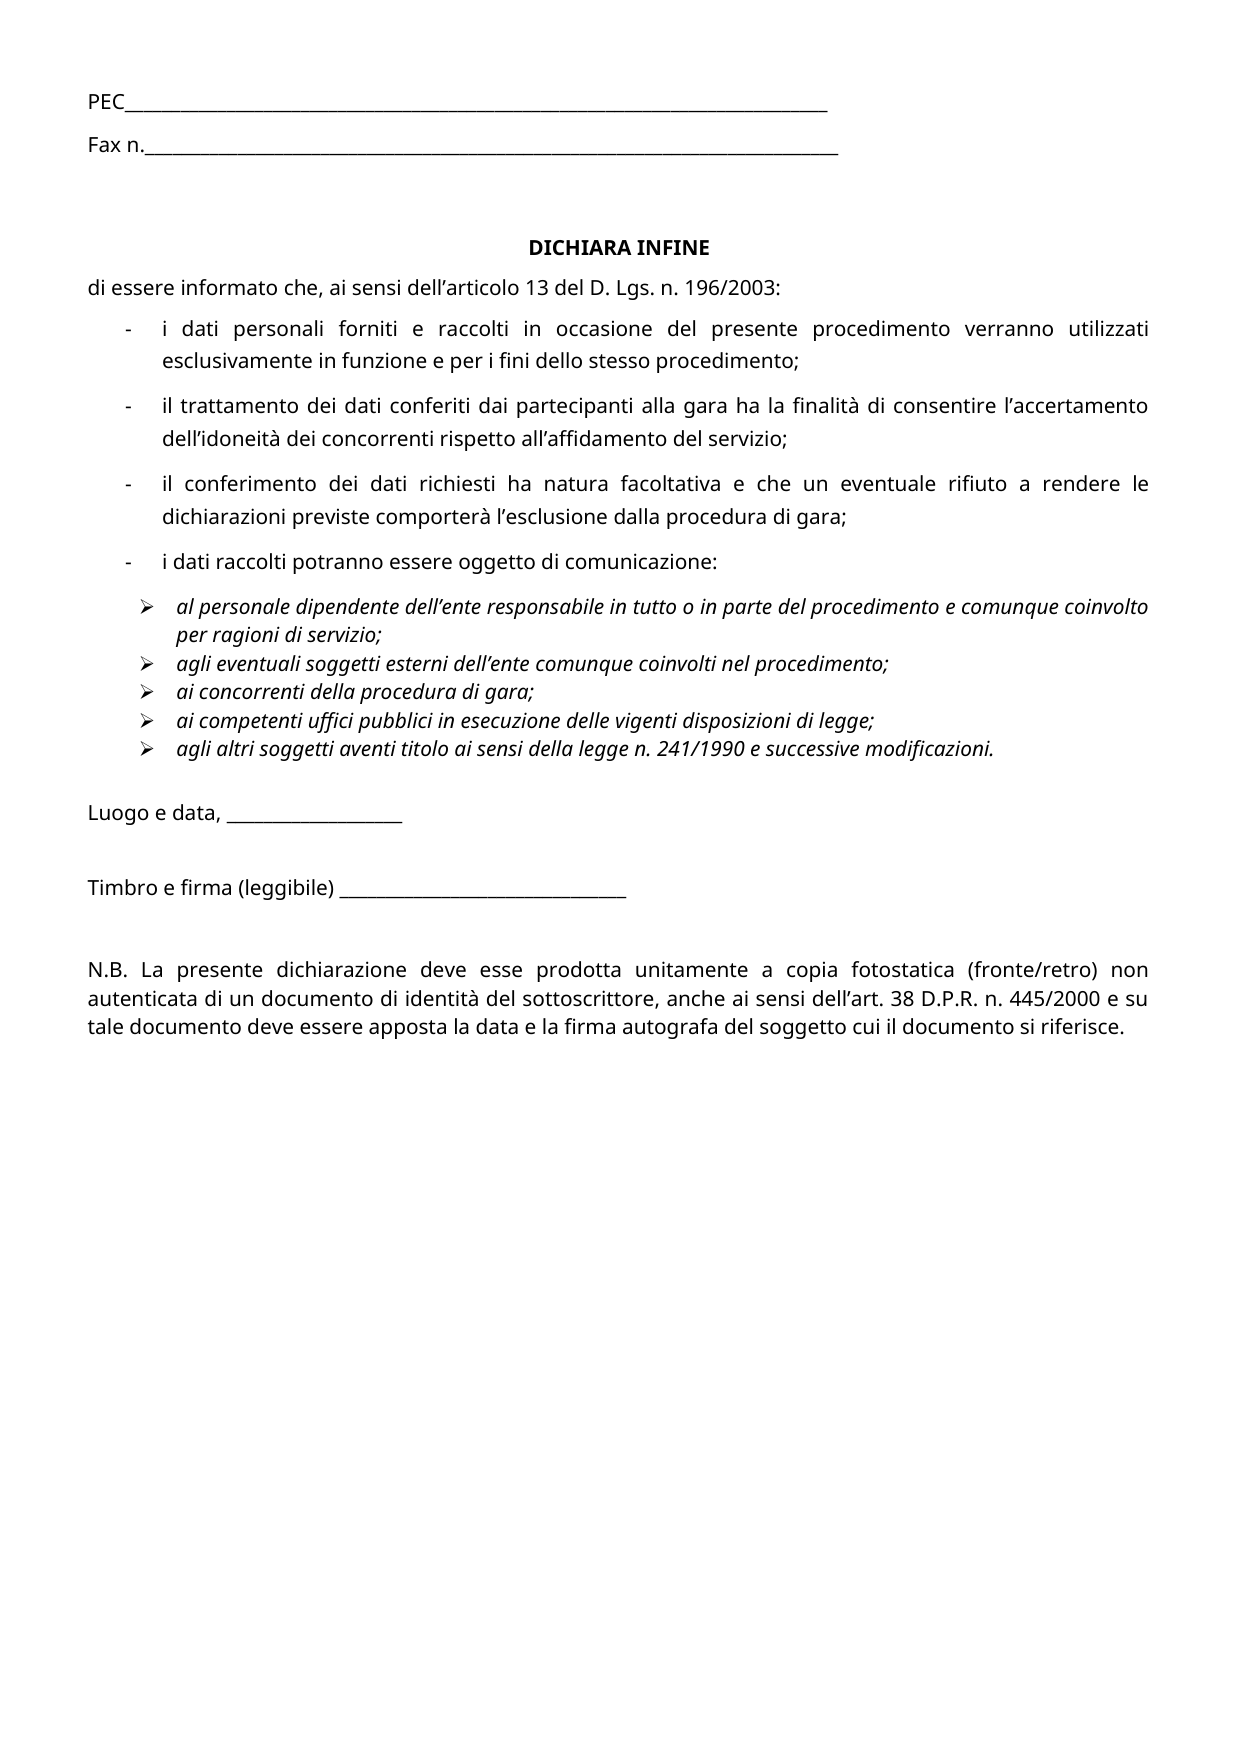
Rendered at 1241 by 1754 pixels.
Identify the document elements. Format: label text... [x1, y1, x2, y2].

text N.B. La presente dichiarazione deve esse prodotta unitamente a copia fotostatica (fronte/retro) non autenticata di un documento di identità del sottoscrittore, anche ai sensi dell’art. 38 D.P.R. n. 445/2000 e su tale documento deve essere apposta la data e la firma autografa del soggetto cui il documento si riferisce. [87, 956, 1151, 1041]
list agli eventuali soggetti esterni dell’ente comunque coinvolti nel procedimento; [139, 649, 1151, 677]
text Fax n.___________________________________________________________________________ [87, 130, 1151, 158]
list al personale dipendente dell’ente responsabile in tutto o in parte del procedimento e comunque coinvolto per ragioni di servizio; [139, 592, 1151, 649]
text DICHIARA INFINE [87, 223, 1151, 261]
text Luogo e data, ___________________ [87, 788, 1151, 826]
list ai competenti uffici pubblici in esecuzione delle vigenti disposizioni di legge; [139, 706, 1151, 734]
list agli altri soggetti aventi titolo ai sensi della legge n. 241/1990 e successive modificazioni. [139, 734, 1151, 763]
list il conferimento dei dati richiesti ha natura facoltativa e che un eventuale rifiuto a rendere le dichiarazioni previste comporterà l’esclusione dalla procedura di gara; [125, 469, 1151, 530]
text Timbro e firma (leggibile) _______________________________ [87, 863, 1151, 901]
list i dati personali forniti e raccolti in occasione del presente procedimento verranno utilizzati esclusivamente in funzione e per i fini dello stesso procedimento; [125, 314, 1151, 375]
text PEC____________________________________________________________________________ [87, 87, 1151, 116]
list il trattamento dei dati conferiti dai partecipanti alla gara ha la finalità di consentire l’accertamento dell’idoneità dei concorrenti rispetto all’affidamento del servizio; [125, 392, 1151, 453]
list ai concorrenti della procedura di gara; [139, 677, 1151, 706]
text di essere informato che, ai sensi dell’articolo 13 del D. Lgs. n. 196/2003: [87, 273, 1151, 301]
list i dati raccolti potranno essere oggetto di comunicazione: [125, 547, 1151, 575]
